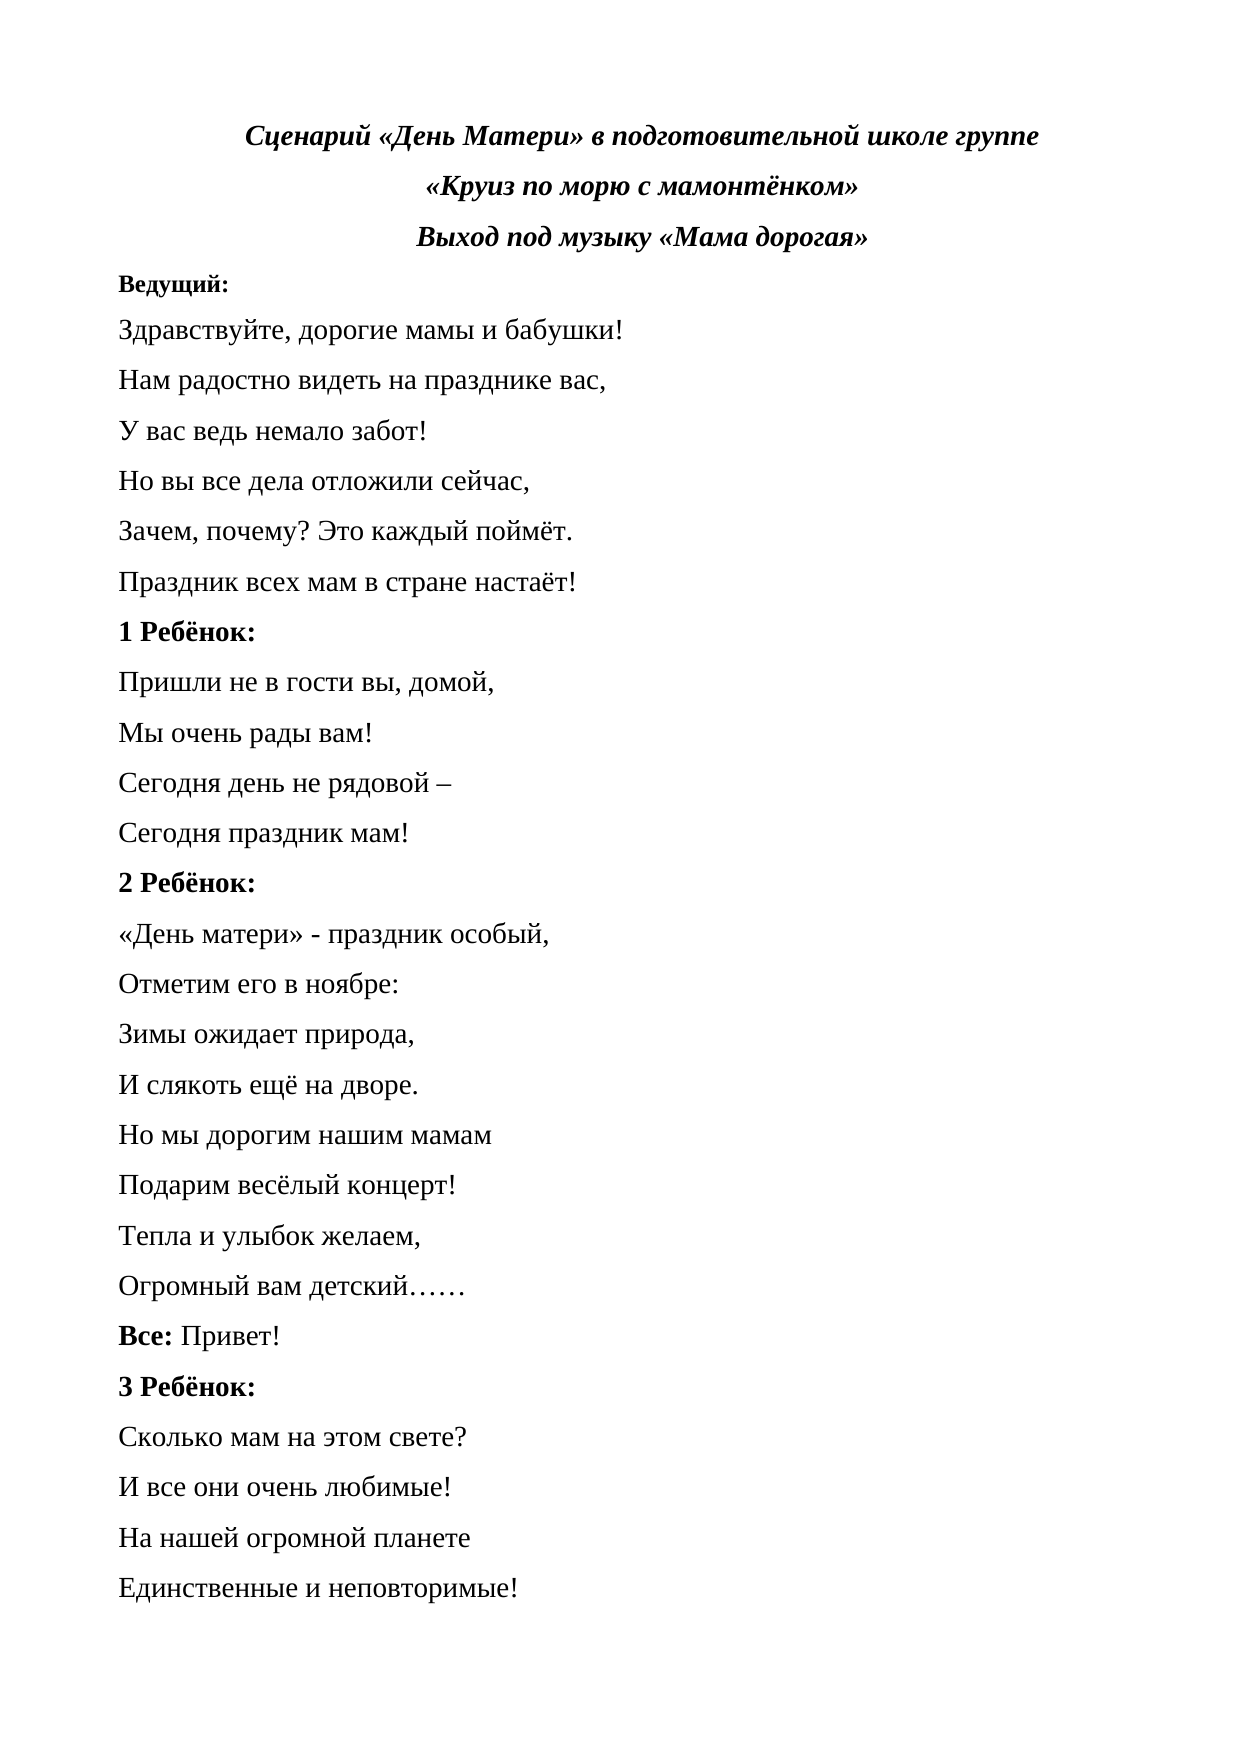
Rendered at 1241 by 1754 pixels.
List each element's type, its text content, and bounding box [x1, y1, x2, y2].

text 1 Ребёнок: [118, 614, 1167, 648]
text Подарим весёлый концерт! [118, 1167, 1167, 1201]
text Зимы ожидает природа, [118, 1017, 1167, 1050]
text Все: Привет! [118, 1318, 1167, 1352]
text Мы очень рады вам! [118, 715, 1167, 748]
text И все они очень любимые! [118, 1469, 1167, 1503]
text Зачем, почему? Это каждый поймёт. [118, 513, 1167, 547]
text Сегодня день не рядовой – [118, 765, 1167, 798]
text Сегодня праздник мам! [118, 815, 1167, 849]
text И слякоть ещё на дворе. [118, 1067, 1167, 1100]
text Отметим его в ноябре: [118, 966, 1167, 1000]
text У вас ведь немало забот! [118, 413, 1167, 446]
text «День матери» - праздник особый, [118, 916, 1167, 949]
text Здравствуйте, дорогие мамы и бабушки! [118, 312, 1167, 346]
text Пришли не в гости вы, домой, [118, 664, 1167, 698]
text На нашей огромной планете [118, 1520, 1167, 1553]
text Сколько мам на этом свете? [118, 1419, 1167, 1453]
text Но вы все дела отложили сейчас, [118, 463, 1167, 497]
text 2 Ребёнок: [118, 866, 1167, 899]
text Единственные и неповторимые! [118, 1570, 1167, 1603]
text Праздник всех мам в стране настаёт! [118, 564, 1167, 597]
text Огромный вам детский…… [118, 1268, 1167, 1302]
text Сценарий «День Матери» в подготовительной школе группе [118, 118, 1167, 152]
text Выход под музыку «Мама дорогая» [118, 219, 1167, 252]
text 3 Ребёнок: [118, 1369, 1167, 1402]
text Тепла и улыбок желаем, [118, 1218, 1167, 1251]
text «Круиз по морю с мамонтёнком» [118, 168, 1167, 202]
text Нам радостно видеть на празднике вас, [118, 362, 1167, 396]
text Но мы дорогим нашим мамам [118, 1117, 1167, 1151]
text Ведущий: [118, 269, 1167, 298]
